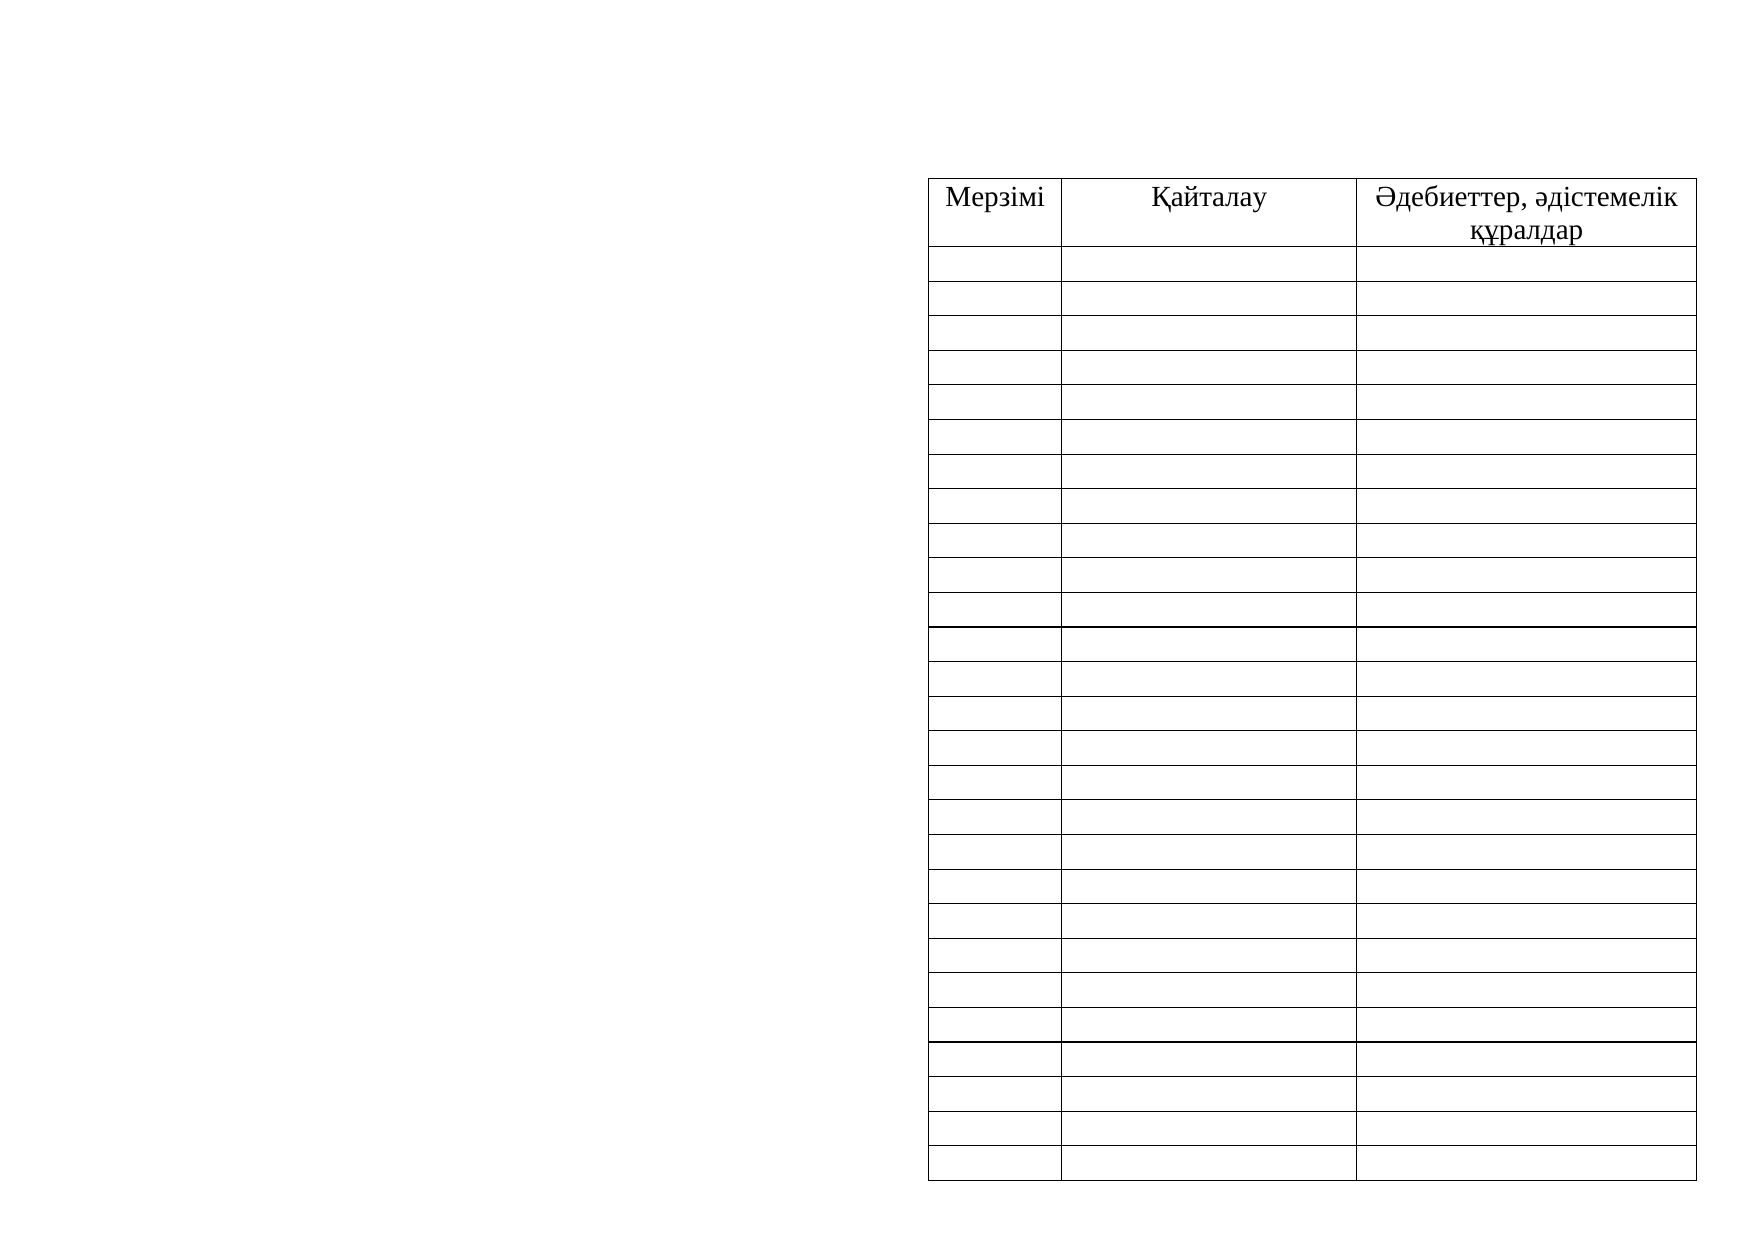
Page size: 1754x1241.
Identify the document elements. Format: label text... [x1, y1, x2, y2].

table_cell [1062, 628, 1356, 661]
table_cell [929, 385, 1061, 419]
table_cell [929, 1043, 1061, 1076]
table_cell [1357, 697, 1696, 730]
table_cell [1062, 385, 1356, 419]
table_cell [1062, 731, 1356, 765]
table_cell [1062, 766, 1356, 799]
table_cell [1357, 316, 1696, 350]
table_cell [929, 766, 1061, 799]
table_cell [929, 800, 1061, 834]
table_cell [1357, 1008, 1696, 1041]
table_cell [1062, 973, 1356, 1007]
table_cell [1357, 662, 1696, 696]
table_cell [1357, 835, 1696, 868]
table_cell [929, 282, 1061, 315]
table_cell [1357, 1112, 1696, 1145]
table_cell [929, 489, 1061, 523]
table_cell [1357, 731, 1696, 765]
table_cell [1357, 351, 1696, 384]
table_cell [1357, 800, 1696, 834]
table_cell [929, 351, 1061, 384]
table_cell [1062, 247, 1356, 281]
table_cell [929, 835, 1061, 868]
table_cell [1357, 628, 1696, 661]
table_header Әдебиеттер, әдістемелік құралдар [1357, 179, 1696, 246]
table_cell [929, 1112, 1061, 1145]
table_cell [1062, 524, 1356, 557]
table_cell [1357, 1146, 1696, 1180]
table_cell [1357, 870, 1696, 903]
table_cell [929, 904, 1061, 938]
table_cell [929, 420, 1061, 453]
table_cell [1062, 316, 1356, 350]
table_cell [1062, 939, 1356, 972]
table_cell [1357, 1043, 1696, 1076]
table_cell [1062, 351, 1356, 384]
table_header Мерзімі [929, 179, 1061, 246]
table_cell [1357, 593, 1696, 626]
table_cell [1062, 282, 1356, 315]
table_cell [1062, 1008, 1356, 1041]
table_cell [929, 593, 1061, 626]
table_cell [1062, 489, 1356, 523]
table_cell [929, 731, 1061, 765]
table_cell [929, 939, 1061, 972]
table_cell [929, 1077, 1061, 1111]
table_cell [1357, 524, 1696, 557]
table_cell [1357, 489, 1696, 523]
table_cell [1357, 1077, 1696, 1111]
table_cell [1062, 904, 1356, 938]
table_header Қайталау [1062, 179, 1356, 246]
table_cell [1062, 662, 1356, 696]
table_cell [1062, 1146, 1356, 1180]
table_cell [1357, 766, 1696, 799]
table_cell [1357, 455, 1696, 488]
table_cell [929, 973, 1061, 1007]
table_cell [1357, 973, 1696, 1007]
table_cell [1062, 1077, 1356, 1111]
table_cell [1357, 420, 1696, 453]
table_cell [929, 662, 1061, 696]
table_cell [1062, 455, 1356, 488]
table_cell [1062, 1112, 1356, 1145]
table_cell [1062, 800, 1356, 834]
table_cell [929, 524, 1061, 557]
table_cell [929, 628, 1061, 661]
table_cell [1357, 282, 1696, 315]
table_cell [1062, 593, 1356, 626]
table_cell [929, 316, 1061, 350]
table_cell [1357, 904, 1696, 938]
table_cell [1357, 247, 1696, 281]
table_cell [1062, 835, 1356, 868]
table_cell [929, 1146, 1061, 1180]
table_cell [929, 455, 1061, 488]
table_cell [1062, 870, 1356, 903]
table_cell [1357, 558, 1696, 592]
table_cell [929, 870, 1061, 903]
table_cell [929, 697, 1061, 730]
table_cell [1357, 385, 1696, 419]
table_cell [929, 247, 1061, 281]
table_cell [1062, 558, 1356, 592]
table_cell [1357, 939, 1696, 972]
table_cell [1062, 1043, 1356, 1076]
table_cell [929, 558, 1061, 592]
table_cell [1062, 420, 1356, 453]
table_cell [1062, 697, 1356, 730]
table_cell [929, 1008, 1061, 1041]
